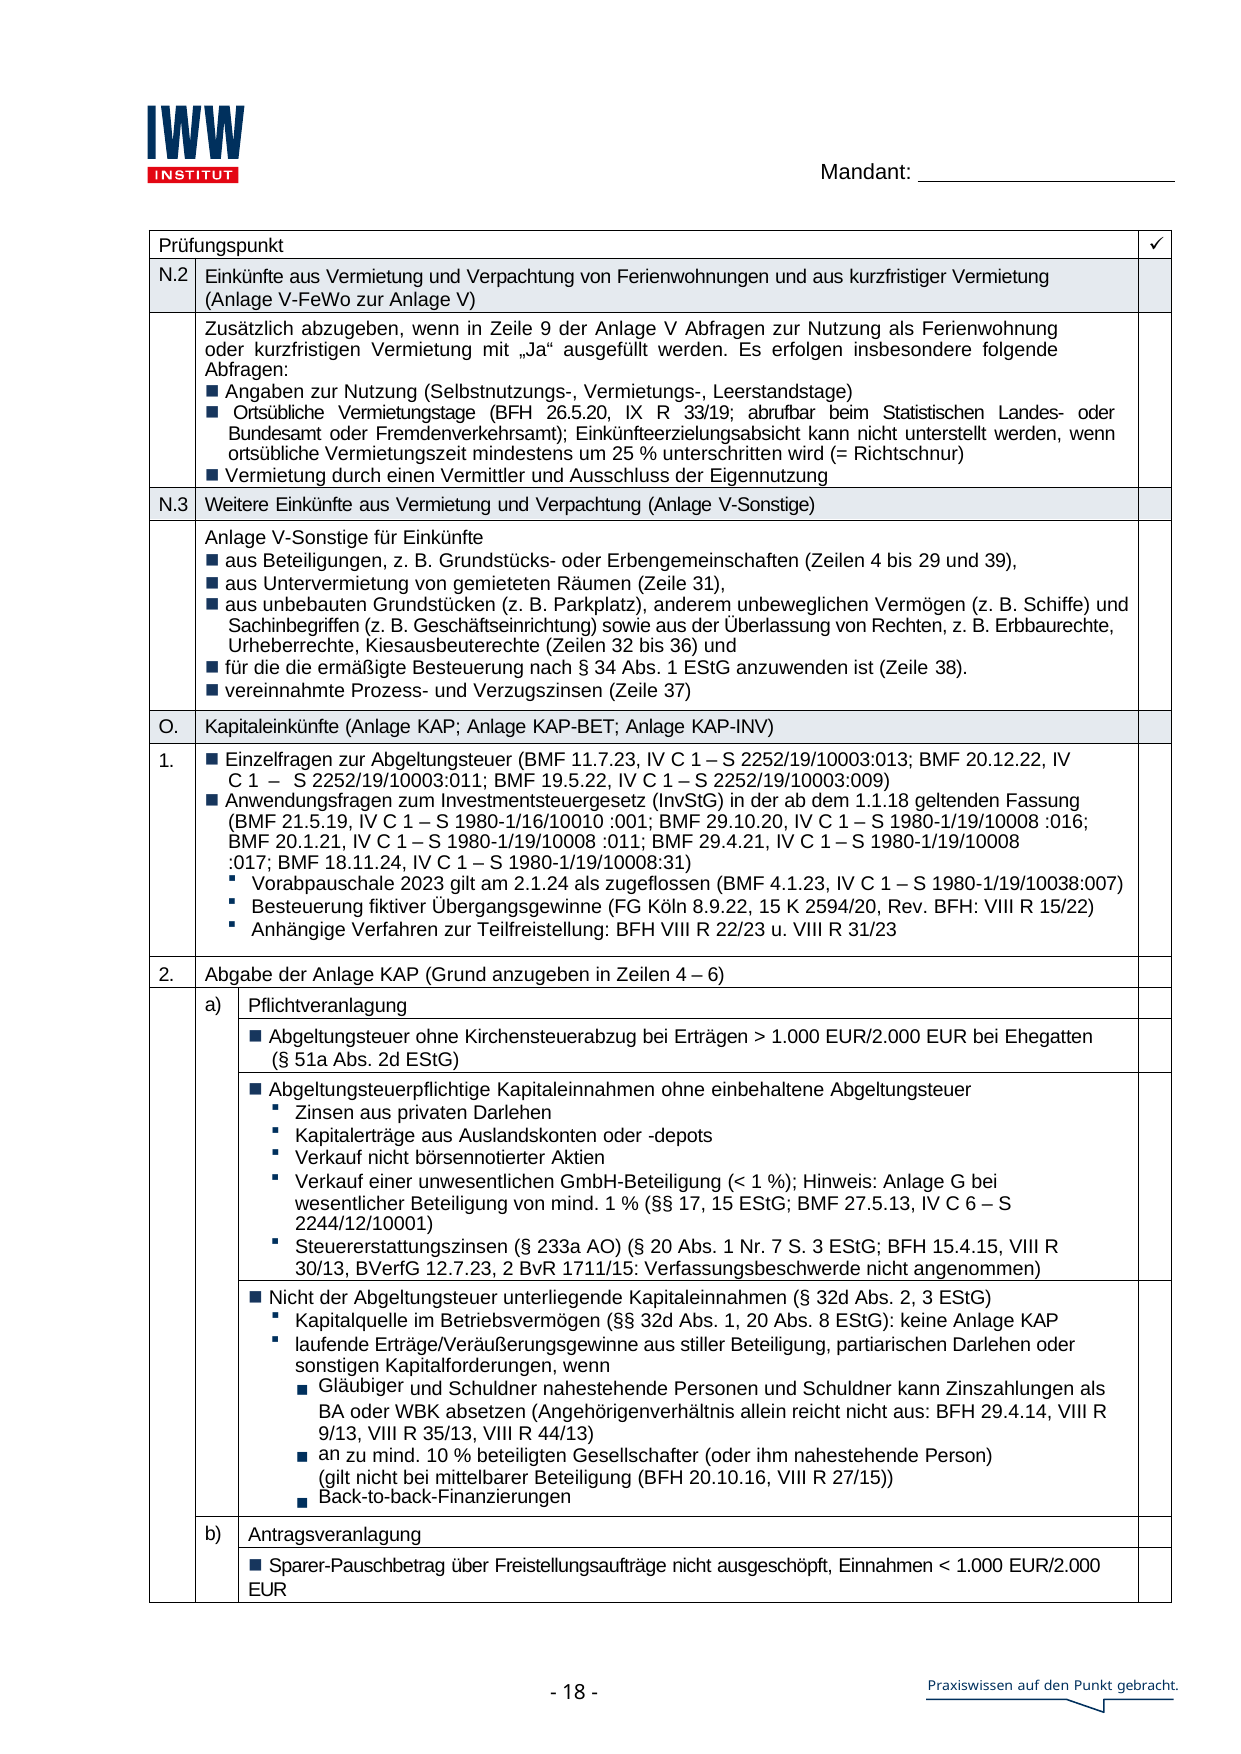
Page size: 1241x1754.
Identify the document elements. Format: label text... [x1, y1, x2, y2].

table_cell b) [196, 1517, 238, 1602]
table_cell Abgeltungsteuerpflichtige Kapitaleinnahmen ohne einbehaltene Abgeltungsteuer Zinsen aus privaten Darlehen Kapitalerträge aus Auslandskonten oder -depots Verkauf nicht börsennotierter Aktien Verkauf einer unwesentlichen GmbH-Beteiligung (< 1 %); Hinweis: Anlage G bei wesentlicher Beteiligung von mind. 1 % (§§ 17, 15 EStG; BMF 27.5.13, IV C 6 – S 2244/12/10001) Steuererstattungszinsen (§ 233a AO) (§ 20 Abs. 1 Nr. 7 S. 3 EStG; BFH 15.4.15, VIII R 30/13, BVerfG 12.7.23, 2 BvR 1711/15: Verfassungsbeschwerde nicht angenommen) [239, 1073, 1138, 1280]
table_cell Abgabe der Anlage KAP (Grund anzugeben in Zeilen 4 – 6) [196, 957, 1138, 987]
table_header Prüfungspunkt [150, 231, 1138, 258]
table_cell [1139, 1281, 1171, 1516]
table_cell 2. [150, 957, 195, 987]
table_cell Zusätzlich abzugeben, wenn in Zeile 9 der Anlage V Abfragen zur Nutzung als Ferienwohnung oder kurzfristigen Vermietung mit „Ja“ ausgefüllt werden. Es erfolgen insbesondere folgende Abfragen: Angaben zur Nutzung (Selbstnutzungs-, Vermietungs-, Leerstandstage) Ortsübliche Vermietungstage (BFH 26.5.20, IX R 33/19; abrufbar beim Statistischen Landes- oder Bundesamt oder Fremdenverkehrsamt); Einkünfteerzielungsabsicht kann nicht unterstellt werden, wenn ortsübliche Vermietungszeit mindestens um 25 % unterschritten wird (= Richtschnur) Vermietung durch einen Vermittler und Ausschluss der Eigennutzung [196, 313, 1138, 487]
table_header [1139, 231, 1171, 258]
table_cell [1139, 1073, 1171, 1280]
table_cell Abgeltungsteuer ohne Kirchensteuerabzug bei Erträgen > 1.000 EUR/2.000 EUR bei Ehegatten (§ 51a Abs. 2d EStG) [239, 1019, 1138, 1072]
table_cell [1139, 711, 1171, 743]
table_cell [1139, 744, 1171, 956]
table_cell [150, 313, 195, 487]
table_cell Sparer-Pauschbetrag über Freistellungsaufträge nicht ausgeschöpft, Einnahmen < 1.000 EUR/2.000 EUR [239, 1548, 1138, 1602]
table_cell [1139, 1019, 1171, 1072]
table_cell Weitere Einkünfte aus Vermietung und Verpachtung (Anlage V-Sonstige) [196, 488, 1138, 519]
table_cell [1139, 957, 1171, 987]
table_cell Anlage V-Sonstige für Einkünfte aus Beteiligungen, z. B. Grundstücks- oder Erbengemeinschaften (Zeilen 4 bis 29 und 39), aus Untervermietung von gemieteten Räumen (Zeile 31), aus unbebauten Grundstücken (z. B. Parkplatz), anderem unbeweglichen Vermögen (z. B. Schiffe) und Sachinbegriffen (z. B. Geschäftseinrichtung) sowie aus der Überlassung von Rechten, z. B. Erbbaurechte, Urheberrechte, Kiesausbeuterechte (Zeilen 32 bis 36) und für die die ermäßigte Besteuerung nach § 34 Abs. 1 EStG anzuwenden ist (Zeile 38). vereinnahmte Prozess- und Verzugszinsen (Zeile 37) [196, 521, 1138, 710]
table_cell a) [196, 988, 238, 1516]
table_cell N.3 [150, 488, 195, 519]
table_cell [1139, 988, 1171, 1018]
table_cell [1139, 488, 1171, 519]
table_cell [1139, 1548, 1171, 1602]
table_cell 1. [150, 744, 195, 956]
table_cell Antragsveranlagung [239, 1517, 1138, 1547]
table_cell [1139, 521, 1171, 710]
table_cell [150, 988, 195, 1602]
table_cell [150, 521, 195, 710]
table_cell [1139, 1517, 1171, 1547]
table_cell Einkünfte aus Vermietung und Verpachtung von Ferienwohnungen und aus kurzfristiger Vermietung (Anlage V-FeWo zur Anlage V) [196, 259, 1138, 312]
table_cell O. [150, 711, 195, 743]
table_cell [1139, 259, 1171, 312]
table_cell Nicht der Abgeltungsteuer unterliegende Kapitaleinnahmen (§ 32d Abs. 2, 3 EStG) Kapitalquelle im Betriebsvermögen (§§ 32d Abs. 1, 20 Abs. 8 EStG): keine Anlage KAP laufende Erträge/Veräußerungsgewinne aus stiller Beteiligung, partiarischen Darlehen oder sonstigen Kapitalforderungen, wenn Gläubiger und Schuldner nahestehende Personen und Schuldner kann Zinszahlungen als BA oder WBK absetzen (Angehörigenverhältnis allein reicht nicht aus: BFH 29.4.14, VIII R 9/13, VIII R 35/13, VIII R 44/13) an zu mind. 10 % beteiligten Gesellschafter (oder ihm nahestehende Person) (gilt nicht bei mittelbarer Beteiligung (BFH 20.10.16, VIII R 27/15)) Back-to-back-Finanzierungen [239, 1281, 1138, 1516]
table_cell Pflichtveranlagung [239, 988, 1138, 1018]
table_cell [1139, 313, 1171, 487]
table_cell Kapitaleinkünfte (Anlage KAP; Anlage KAP-BET; Anlage KAP-INV) [196, 711, 1138, 743]
table_cell N.2 [150, 259, 195, 312]
table_cell Einzelfragen zur Abgeltungsteuer (BMF 11.7.23, IV C 1 – S 2252/19/10003:013; BMF 20.12.22, IV C 1 – S 2252/19/10003:011; BMF 19.5.22, IV C 1 – S 2252/19/10003:009) Anwendungsfragen zum Investmentsteuergesetz (InvStG) in der ab dem 1.1.18 geltenden Fassung (BMF 21.5.19, IV C 1 – S 1980-1/16/10010 :001; BMF 29.10.20, IV C 1 – S 1980-1/19/10008 :016; BMF 20.1.21, IV C 1 – S 1980-1/19/10008 :011; BMF 29.4.21, IV C 1 – S 1980-1/19/10008 :017; BMF 18.11.24, IV C 1 – S 1980-1/19/10008:31) Vorabpauschale 2023 gilt am 2.1.24 als zugeflossen (BMF 4.1.23, IV C 1 – S 1980-1/19/10038:007) Besteuerung fiktiver Übergangsgewinne (FG Köln 8.9.22, 15 K 2594/20, Rev. BFH: VIII R 15/22) Anhängige Verfahren zur Teilfreistellung: BFH VIII R 22/23 u. VIII R 31/23 [196, 744, 1138, 956]
